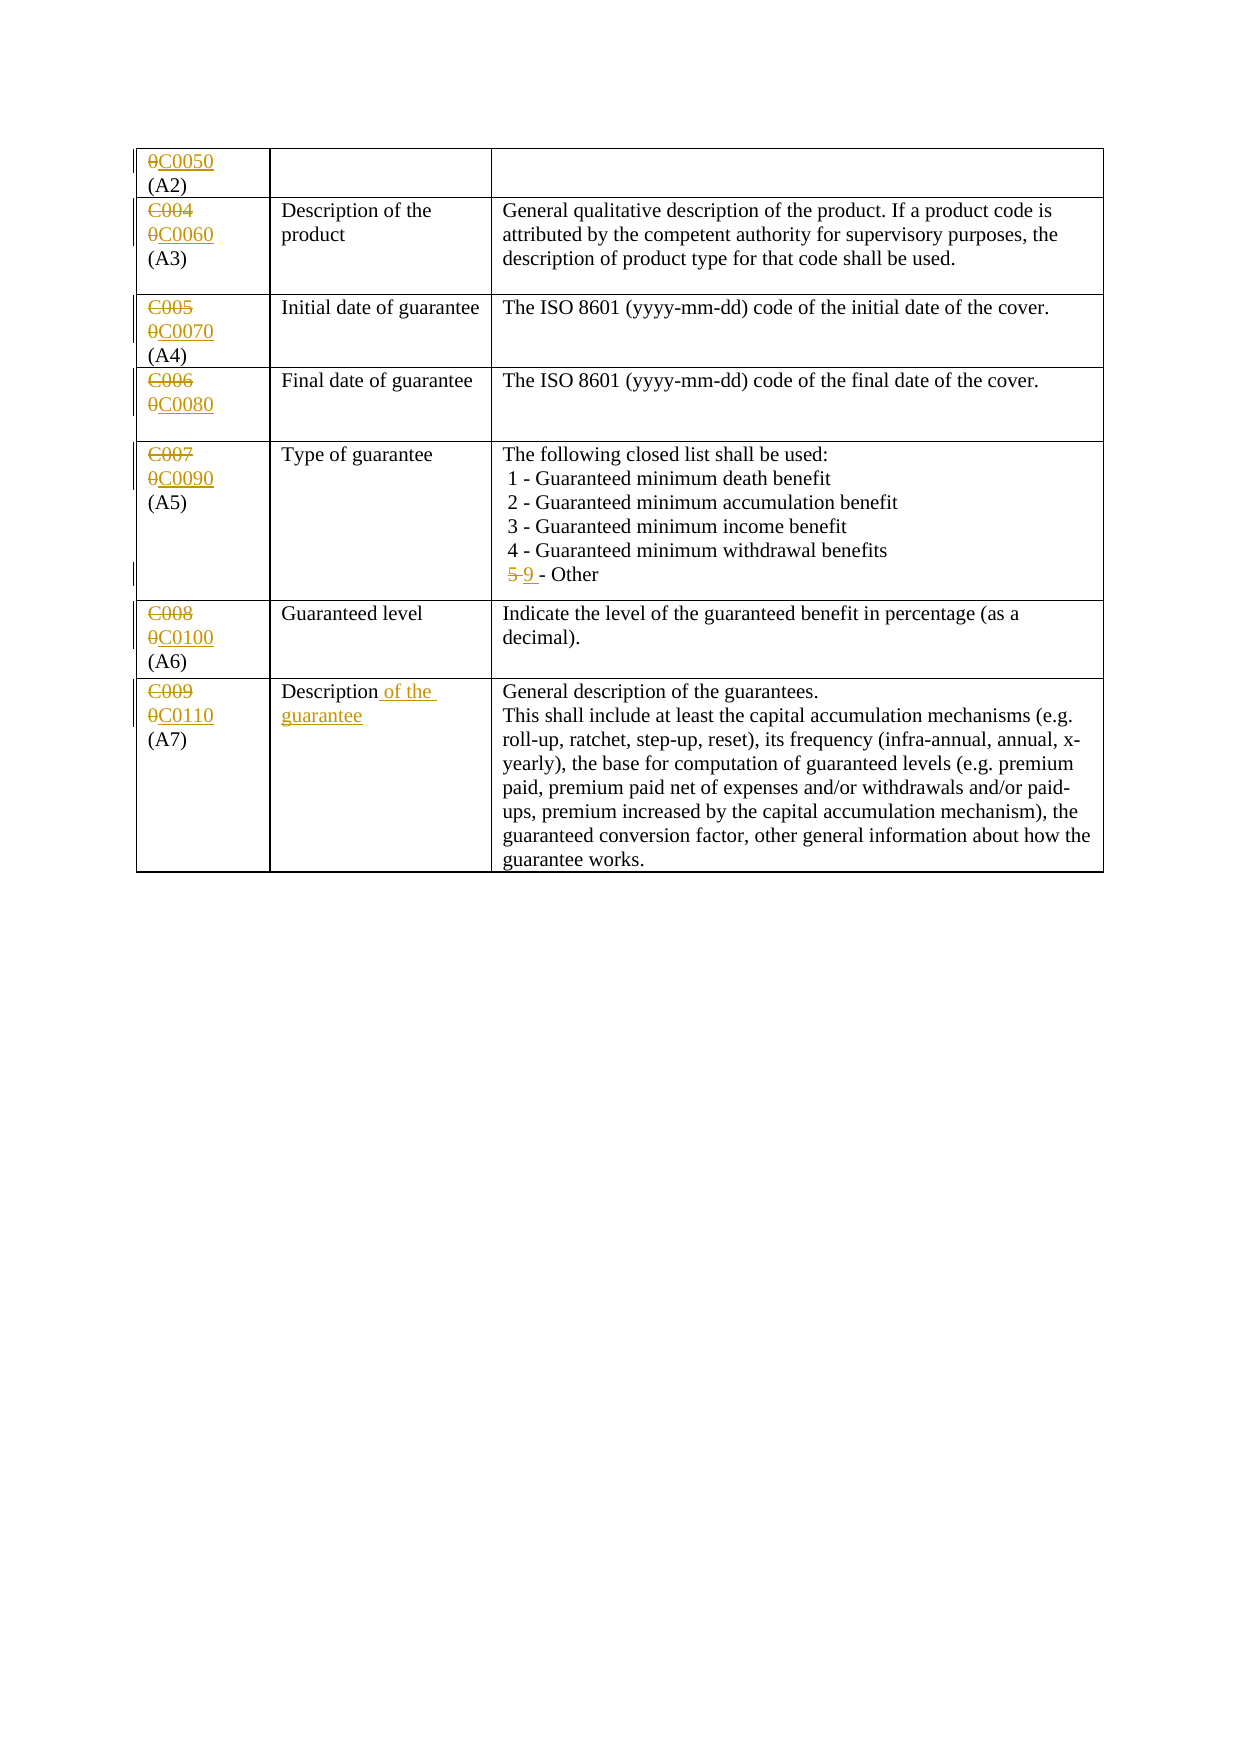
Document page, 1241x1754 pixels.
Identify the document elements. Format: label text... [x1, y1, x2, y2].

table_cell Guaranteed level [271, 601, 491, 678]
table_cell (A3) [137, 198, 269, 294]
table_cell [137, 368, 269, 441]
table_cell Initial date of guarantee [271, 295, 491, 367]
table_cell Description [271, 679, 491, 871]
table_cell General description of the guarantees. This shall include at least the capital accumulation mechanisms (e.g. roll-up, ratchet, step-up, reset), its frequency (infra-annual, annual, x-yearly), the base for computation of guaranteed levels (e.g. premium paid, premium paid net of expenses and/or withdrawals and/or paid-ups, premium increased by the capital accumulation mechanism), the guaranteed conversion factor, other general information about how the guarantee works. [492, 679, 1103, 871]
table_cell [492, 149, 1103, 197]
table_cell The following closed list shall be used: 1 - Guaranteed minimum death benefit 2 - Guaranteed minimum accumulation benefit 3 - Guaranteed minimum income benefit 4 - Guaranteed minimum withdrawal benefits - Other [492, 442, 1103, 600]
table_cell (A4) [137, 295, 269, 367]
table_cell Type of guarantee [271, 442, 491, 600]
table_cell The ISO 8601 (yyyy-mm-dd) code of the final date of the cover. [492, 368, 1103, 441]
table_cell General qualitative description of the product. If a product code is attributed by the competent authority for supervisory purposes, the description of product type for that code shall be used. [492, 198, 1103, 294]
table_cell Final date of guarantee [271, 368, 491, 441]
table_cell (A7) [137, 679, 269, 871]
table_cell (A2) [137, 149, 269, 197]
table_cell The ISO 8601 (yyyy-mm-dd) code of the initial date of the cover. [492, 295, 1103, 367]
table_cell (A5) [137, 442, 269, 600]
table_cell (A6) [137, 601, 269, 678]
table_cell Description of the product [271, 198, 491, 294]
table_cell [271, 149, 491, 197]
table_cell Indicate the level of the guaranteed benefit in percentage (as a decimal). [492, 601, 1103, 678]
